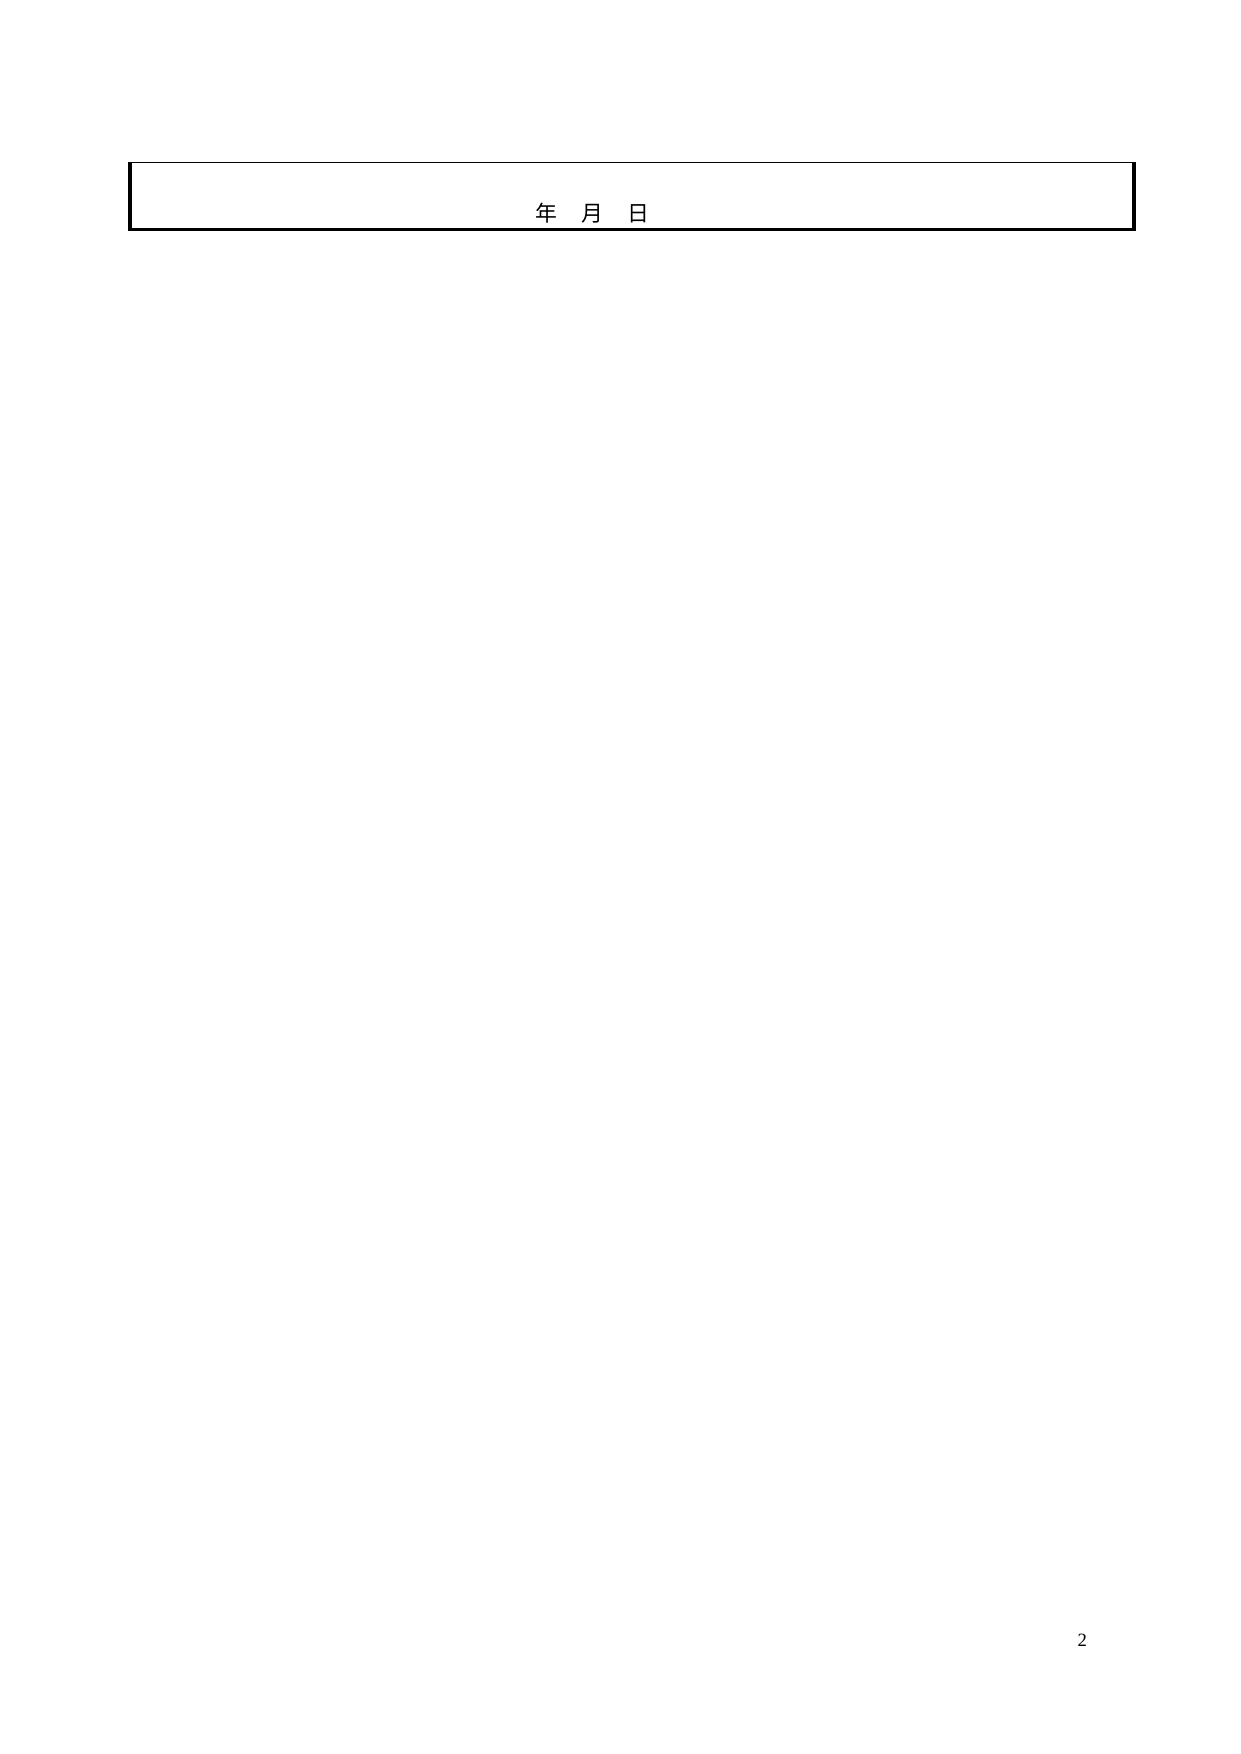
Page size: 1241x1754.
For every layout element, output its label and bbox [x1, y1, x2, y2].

table_cell [132, 163, 1132, 228]
